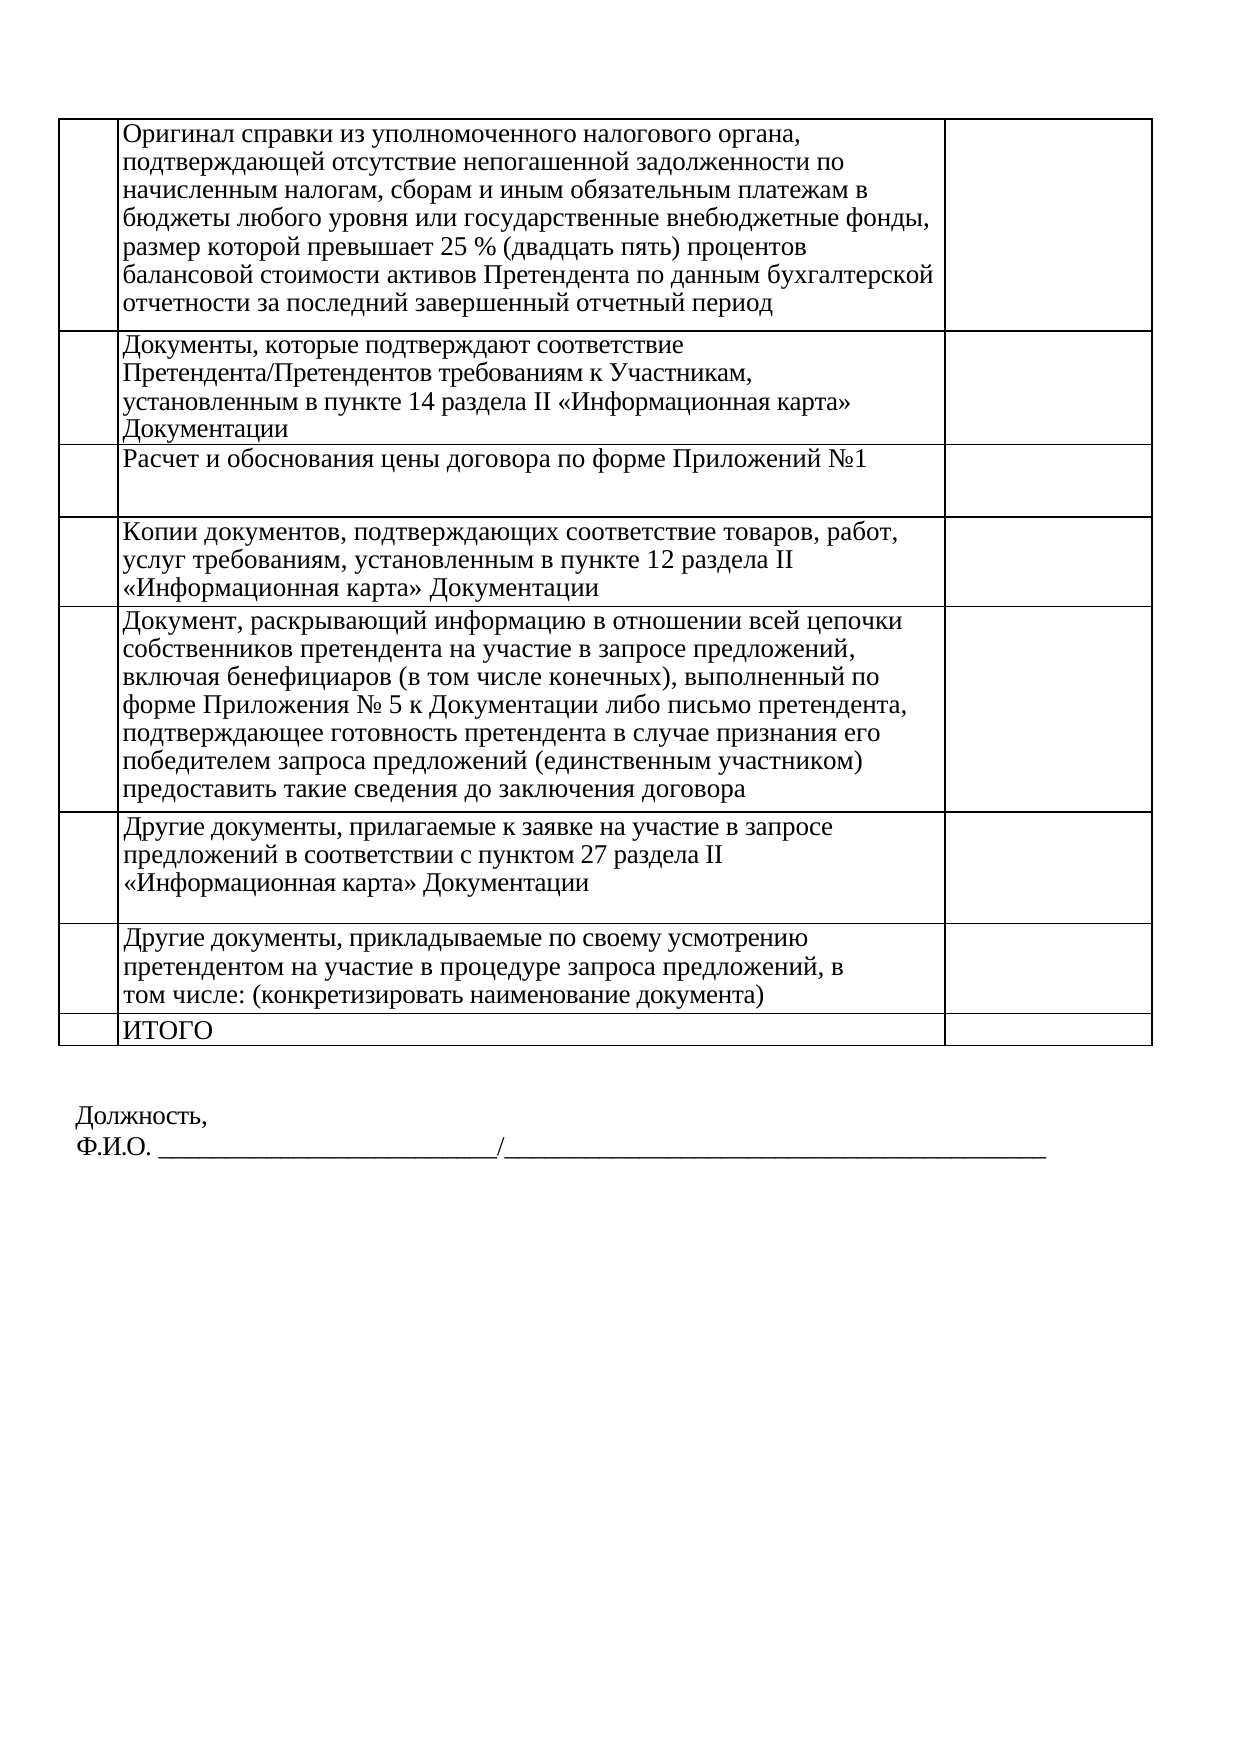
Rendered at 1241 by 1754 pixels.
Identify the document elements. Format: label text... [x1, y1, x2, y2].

text Должность, [75, 1099, 1181, 1130]
table_cell [60, 607, 117, 811]
table_cell Документ, раскрывающий информацию в отношении всей цепочки собственников претендента на участие в запросе предложений, включая бенефициаров (в том числе конечных), выполненный по форме Приложения № 5 к Документации либо письмо претендента, подтверждающее готовность претендента в случае признания его победителем запроса предложений (единственным участником) предоставить такие сведения до заключения договора [119, 607, 944, 811]
table_cell [60, 120, 117, 330]
table_cell Другие документы, прикладываемые по своему усмотрению претендентом на участие в процедуре запроса предложений, в том числе: (конкретизировать наименование документа) [119, 924, 944, 1013]
table_cell [60, 518, 117, 606]
text Ф.И.О. _________________________/________________________________________ [76, 1130, 1181, 1162]
table_cell [60, 332, 117, 443]
table_cell [946, 813, 1151, 923]
table_cell [60, 445, 117, 516]
table_cell [946, 332, 1151, 443]
table_cell [946, 120, 1151, 330]
table_cell Оригинал справки из уполномоченного налогового органа, подтверждающей отсутствие непогашенной задолженности по начисленным налогам, сборам и иным обязательным платежам в бюджеты любого уровня или государственные внебюджетные фонды, размер которой превышает 25 % (двадцать пять) процентов балансовой стоимости активов Претендента по данным бухгалтерской отчетности за последний завершенный отчетный период [119, 120, 944, 330]
table_cell [946, 607, 1151, 811]
table_cell [60, 813, 117, 923]
table_cell [946, 445, 1151, 516]
table_cell [946, 518, 1151, 606]
table_cell [60, 924, 117, 1013]
table_cell [946, 924, 1151, 1013]
table_cell Копии документов, подтверждающих соответствие товаров, работ, услуг требованиям, установленным в пункте 12 раздела II «Информационная карта» Документации [119, 518, 944, 606]
table_cell Другие документы, прилагаемые к заявке на участие в запросе предложений в соответствии с пунктом 27 раздела II «Информационная карта» Документации [119, 813, 944, 923]
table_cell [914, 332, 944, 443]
table_cell Расчет и обоснования цены договора по форме Приложений №1 [119, 445, 944, 516]
